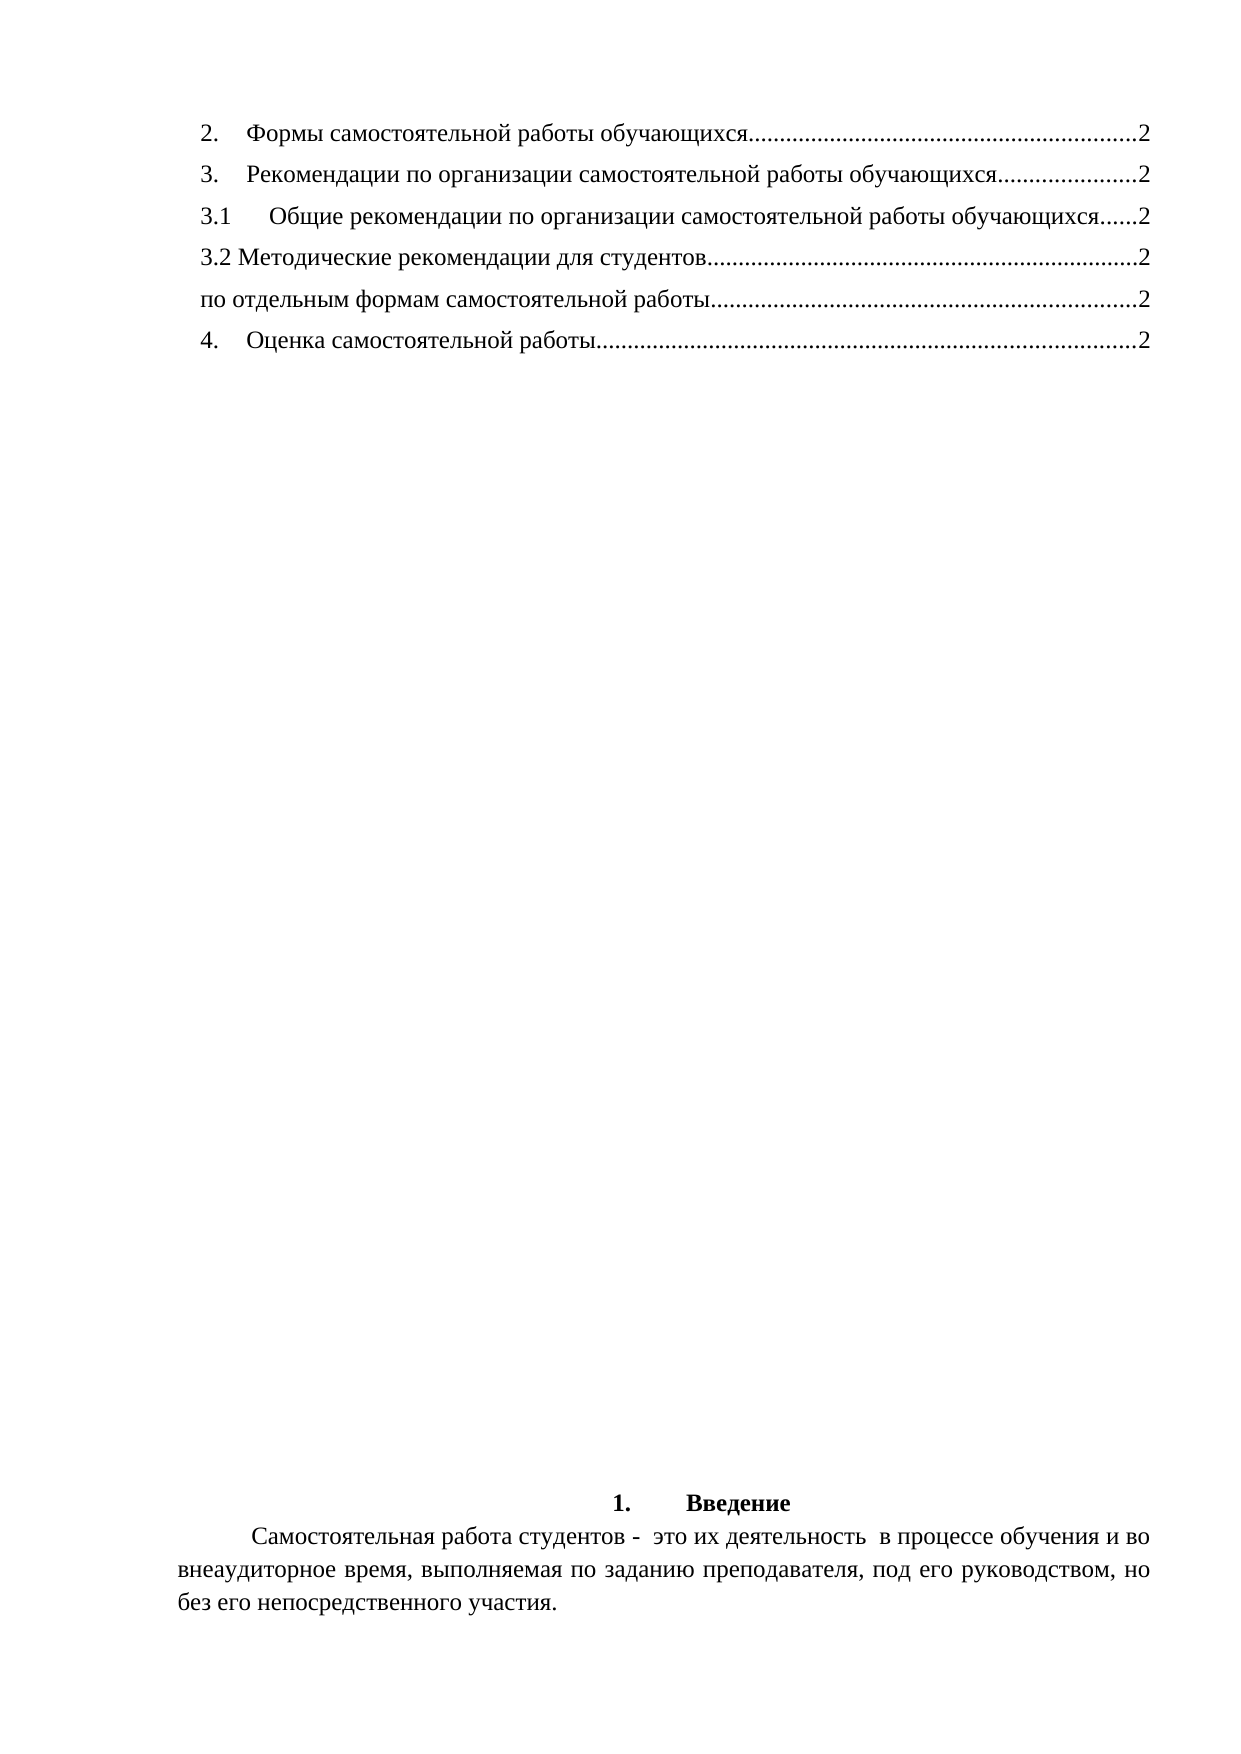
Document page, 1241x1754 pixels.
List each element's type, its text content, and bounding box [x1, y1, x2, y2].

text 2. Формы самостоятельной работы обучающихся 2 [200, 118, 1152, 147]
text 3. Рекомендации по организации самостоятельной работы обучающихся 2 [200, 159, 1152, 188]
text 1. Введение [177, 1488, 1152, 1517]
text 3.1 Общие рекомендации по организации самостоятельной работы обучающихся 2 [200, 201, 1152, 230]
text по отдельным формам самостоятельной работы 2 [200, 284, 1152, 313]
text 3.2 Методические рекомендации для студентов 2 [200, 242, 1152, 271]
text Самостоятельная работа студентов - это их деятельность в процессе обучения и во внеаудиторное время, выполняемая по заданию преподавателя, под его руководством, но без его непосредственного участия. [177, 1521, 1152, 1616]
text 4. Оценка самостоятельной работы 2 [200, 325, 1152, 354]
